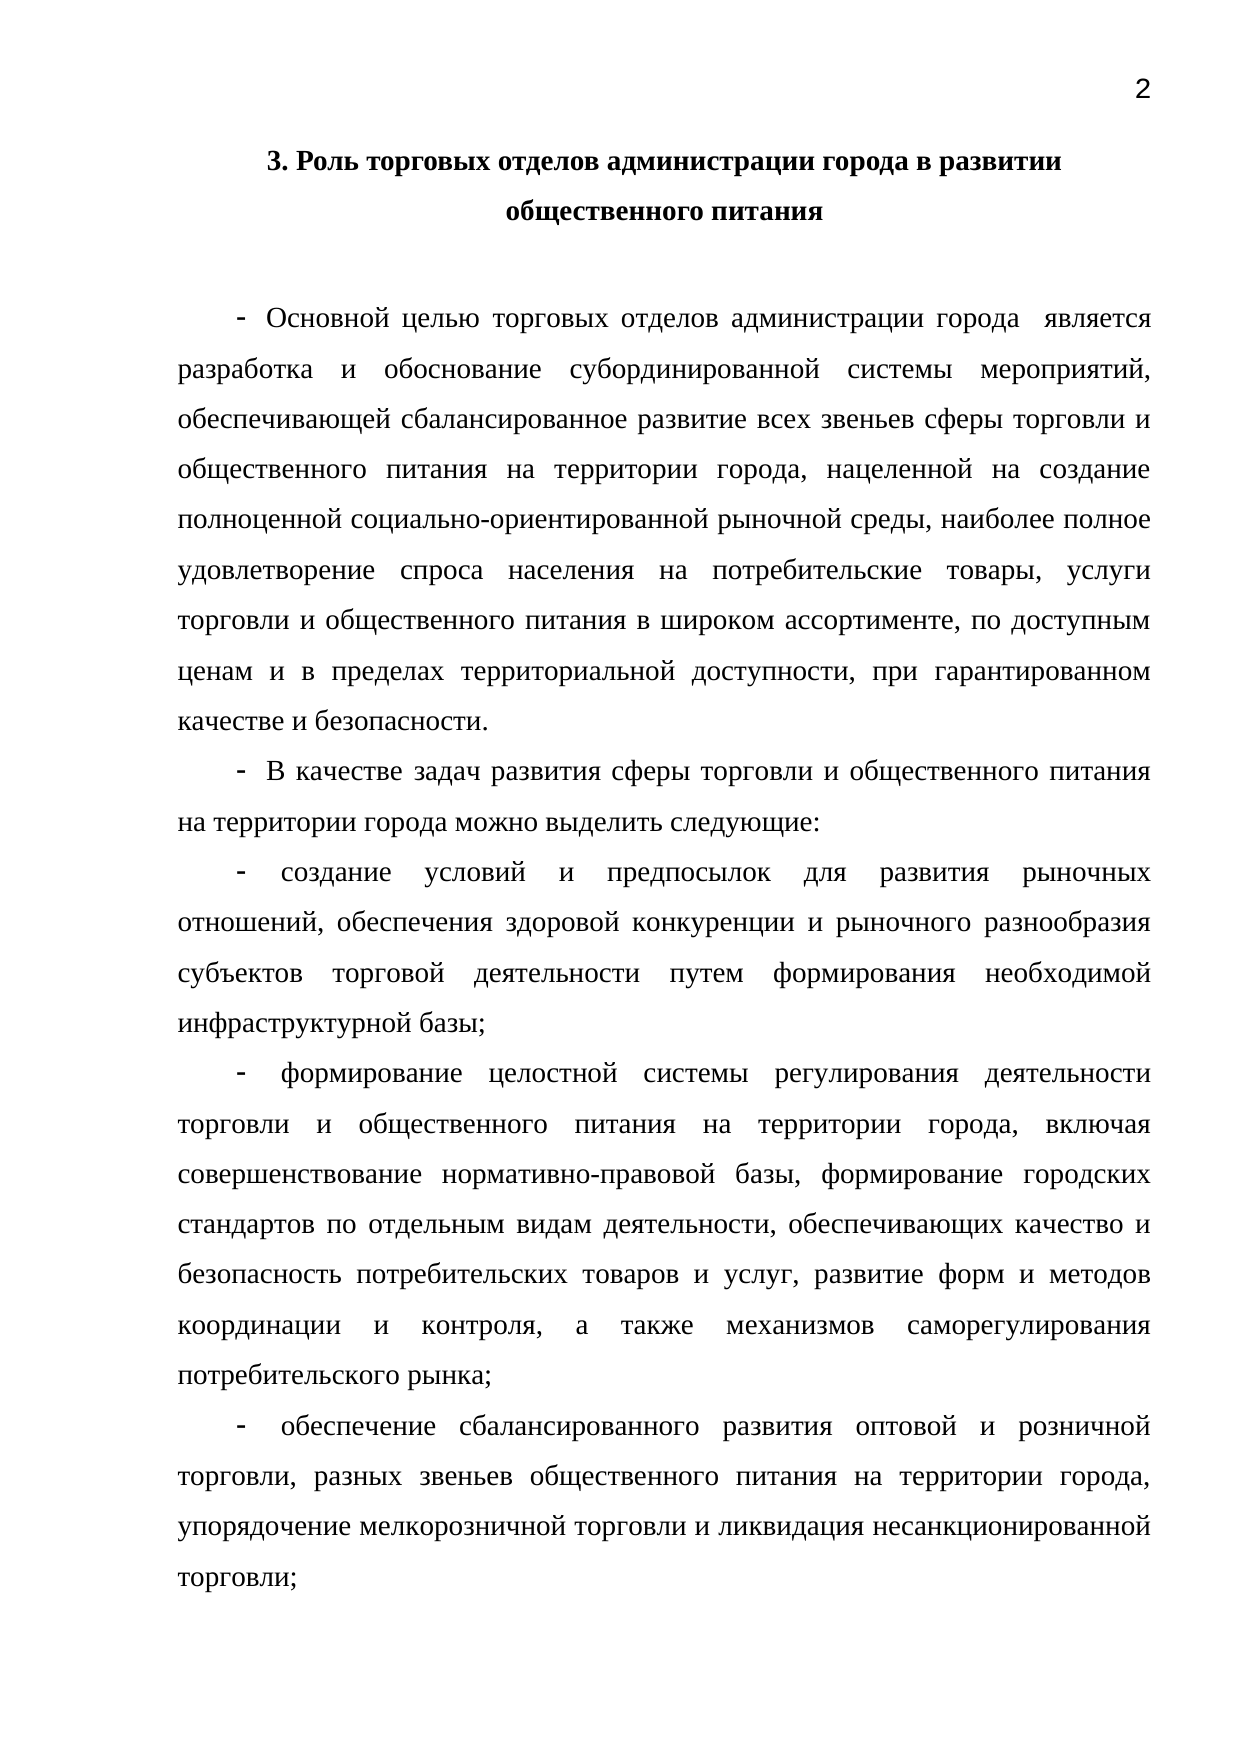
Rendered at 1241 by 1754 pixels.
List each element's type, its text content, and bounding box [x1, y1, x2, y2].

list В качестве задач развития сферы торговли и общественного питания на территории города можно выделить следующие: [177, 753, 1152, 837]
subtitle 3. Роль торговых отделов администрации города в развитии общественного питания [177, 143, 1152, 227]
list обеспечение сбалансированного развития оптовой и розничной торговли, разных звеньев общественного питания на территории города, упорядочение мелкорозничной торговли и ликвидация несанкционированной торговли; [177, 1408, 1152, 1592]
list формирование целостной системы регулирования деятельности торговли и общественного питания на территории города, включая совершенствование нормативно-правовой базы, формирование городских стандартов по отдельным видам деятельности, обеспечивающих качество и безопасность потребительских товаров и услуг, развитие форм и методов координации и контроля, а также механизмов саморегулирования потребительского рынка; [177, 1055, 1152, 1391]
list Основной целью торговых отделов администрации города является разработка и обоснование субординированной системы мероприятий, обеспечивающей сбалансированное развитие всех звеньев сферы торговли и общественного питания на территории города, нацеленной на создание полноценной социально-ориентированной рыночной среды, наиболее полное удовлетворение спроса населения на потребительские товары, услуги торговли и общественного питания в широком ассортименте, по доступным ценам и в пределах территориальной доступности, при гарантированном качестве и безопасности. [177, 300, 1152, 736]
list создание условий и предпосылок для развития рыночных отношений, обеспечения здоровой конкуренции и рыночного разнообразия субъектов торговой деятельности путем формирования необходимой инфраструктурной базы; [177, 854, 1152, 1038]
